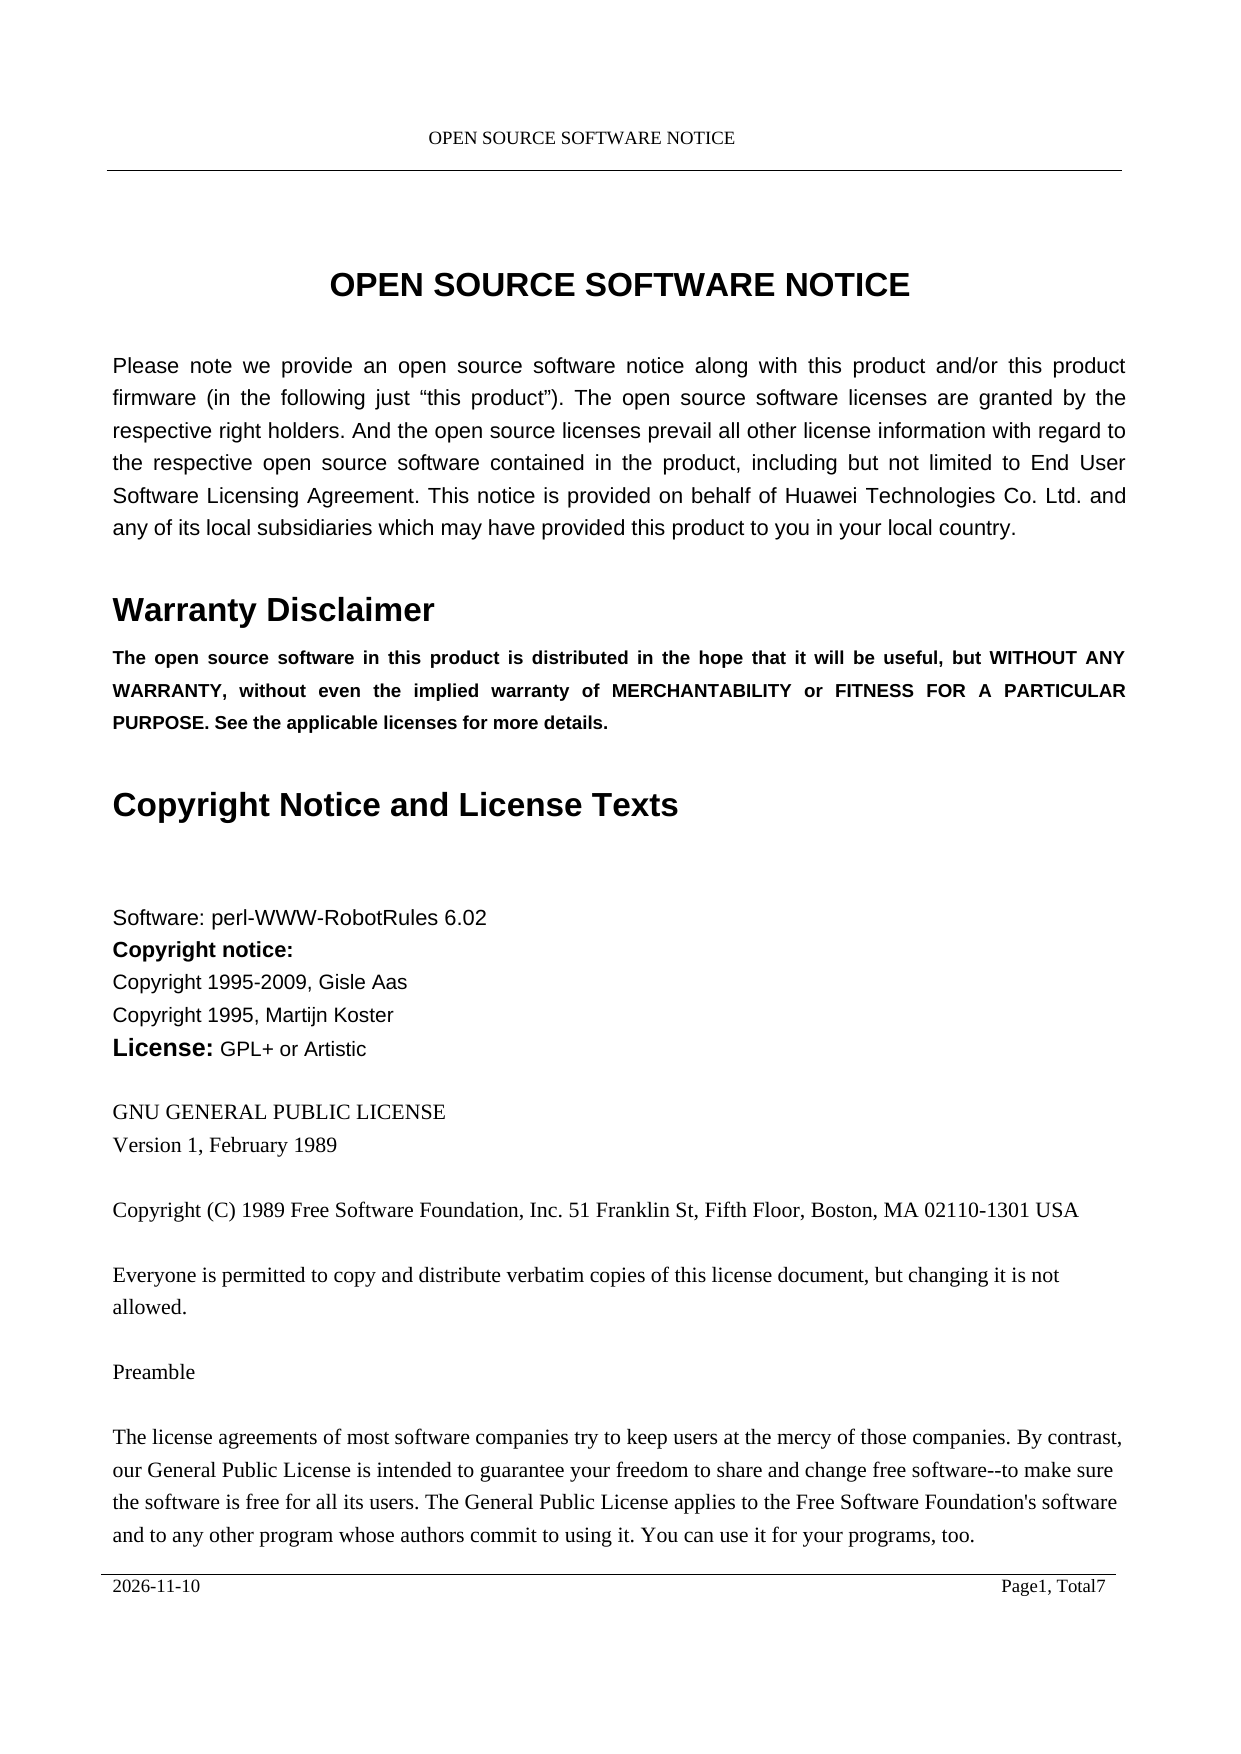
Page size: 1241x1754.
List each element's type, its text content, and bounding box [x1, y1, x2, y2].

text Copyright 1995-2009, Gisle Aas [112, 966, 1128, 998]
text Warranty Disclaimer [112, 576, 1128, 641]
text Copyright notice: [112, 933, 1128, 966]
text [112, 1031, 1128, 1551]
text Please note we provide an open source software notice along with this product and/or this product firmware (in the following just “this product”). The open source software licenses are granted by the respective right holders. And the open source licenses prevail all other license information with regard to the respective open source software contained in the product, including but not limited to End User Software Licensing Agreement. This notice is provided on behalf of Huawei Technologies Co. Ltd. and any of its local subsidiaries which may have provided this product to you in your local country. [112, 349, 1128, 544]
text Copyright Notice and License Texts [112, 771, 1128, 836]
text OPEN SOURCE SOFTWARE NOTICE [112, 251, 1128, 316]
text Copyright 1995, Martijn Koster [112, 998, 1128, 1031]
text The open source software in this product is distributed in the hope that it will be useful, but WITHOUT ANY WARRANTY, without even the implied warranty of MERCHANTABILITY or FITNESS FOR A PARTICULAR PURPOSE. See the applicable licenses for more details. [112, 641, 1128, 739]
text Software: perl-WWW-RobotRules 6.02 [112, 901, 1128, 933]
